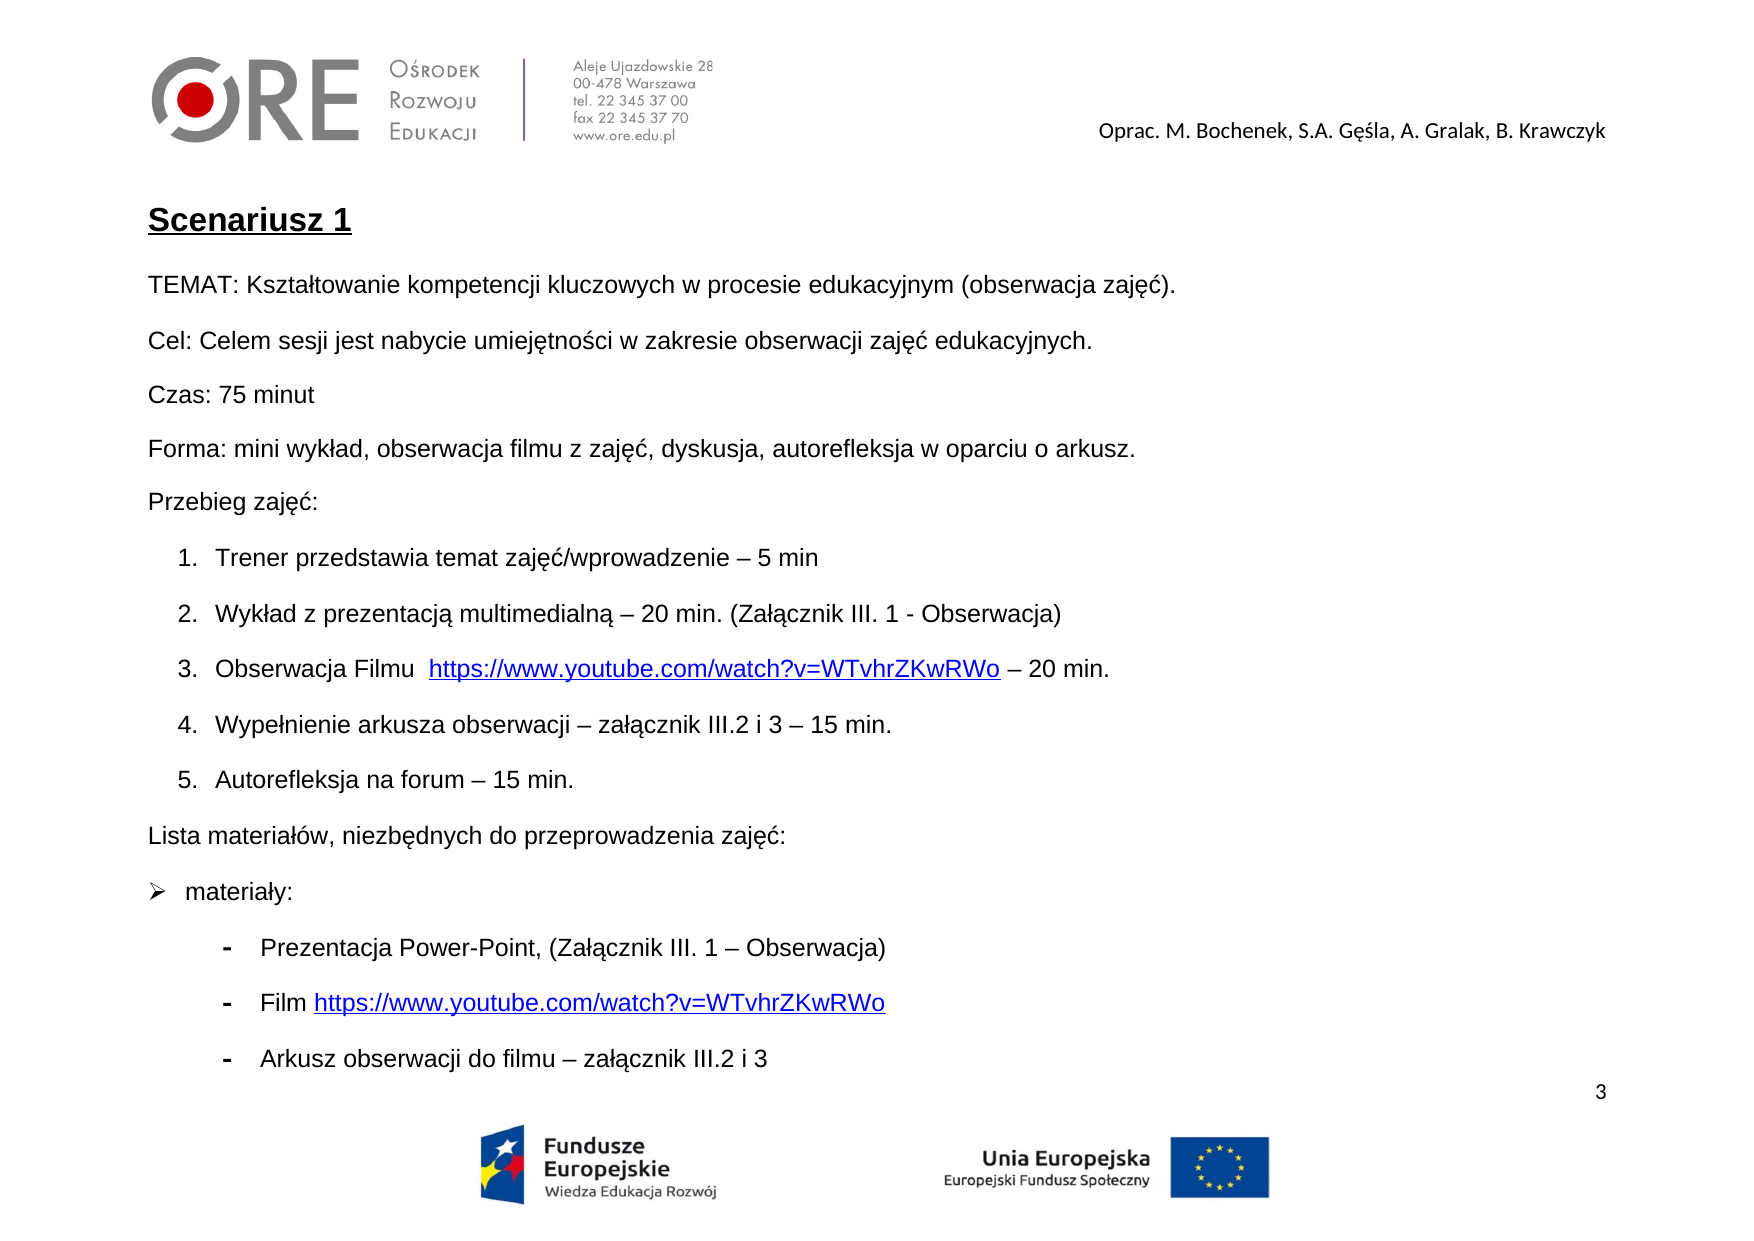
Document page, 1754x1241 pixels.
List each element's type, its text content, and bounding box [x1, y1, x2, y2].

text Cel: Celem sesji jest nabycie umiejętności w zakresie obserwacji zajęć edukacyjnych. [148, 326, 1606, 354]
list materiały: [148, 877, 1606, 906]
list Obserwacja Filmu https://www.youtube.com/watch?v=WTvhrZKwRWo – 20 min. [177, 654, 1606, 683]
picture [151, 57, 713, 144]
text Forma: mini wykład, obserwacja filmu z zajęć, dyskusja, autorefleksja w oparciu o arkusz. [148, 433, 1606, 462]
list Film https://www.youtube.com/watch?v=WTvhrZKwRWo [223, 988, 1606, 1017]
list Trener przedstawia temat zajęć/wprowadzenie – 5 min [177, 543, 1606, 572]
list Wypełnienie arkusza obserwacji – załącznik III.2 i 3 – 15 min. [177, 710, 1606, 739]
subtitle TEMAT: Kształtowanie kompetencji kluczowych w procesie edukacyjnym (obserwacja zajęć). [148, 270, 1606, 299]
list Arkusz obserwacji do filmu – załącznik III.2 i 3 [223, 1044, 1606, 1073]
list Scenariusz 1 [148, 200, 1606, 238]
text Czas: 75 minut [148, 380, 1606, 408]
list Prezentacja Power-Point, (Załącznik III. 1 – Obserwacja) [223, 932, 1606, 961]
list Autorefleksja na forum – 15 min. [177, 766, 1606, 794]
text Lista materiałów, niezbędnych do przeprowadzenia zajęć: [148, 821, 1606, 850]
list Wykład z prezentacją multimedialną – 20 min. (Załącznik III. 1 - Obserwacja) [177, 599, 1606, 627]
picture [460, 1104, 1295, 1223]
text Przebieg zajęć: [148, 487, 1606, 516]
